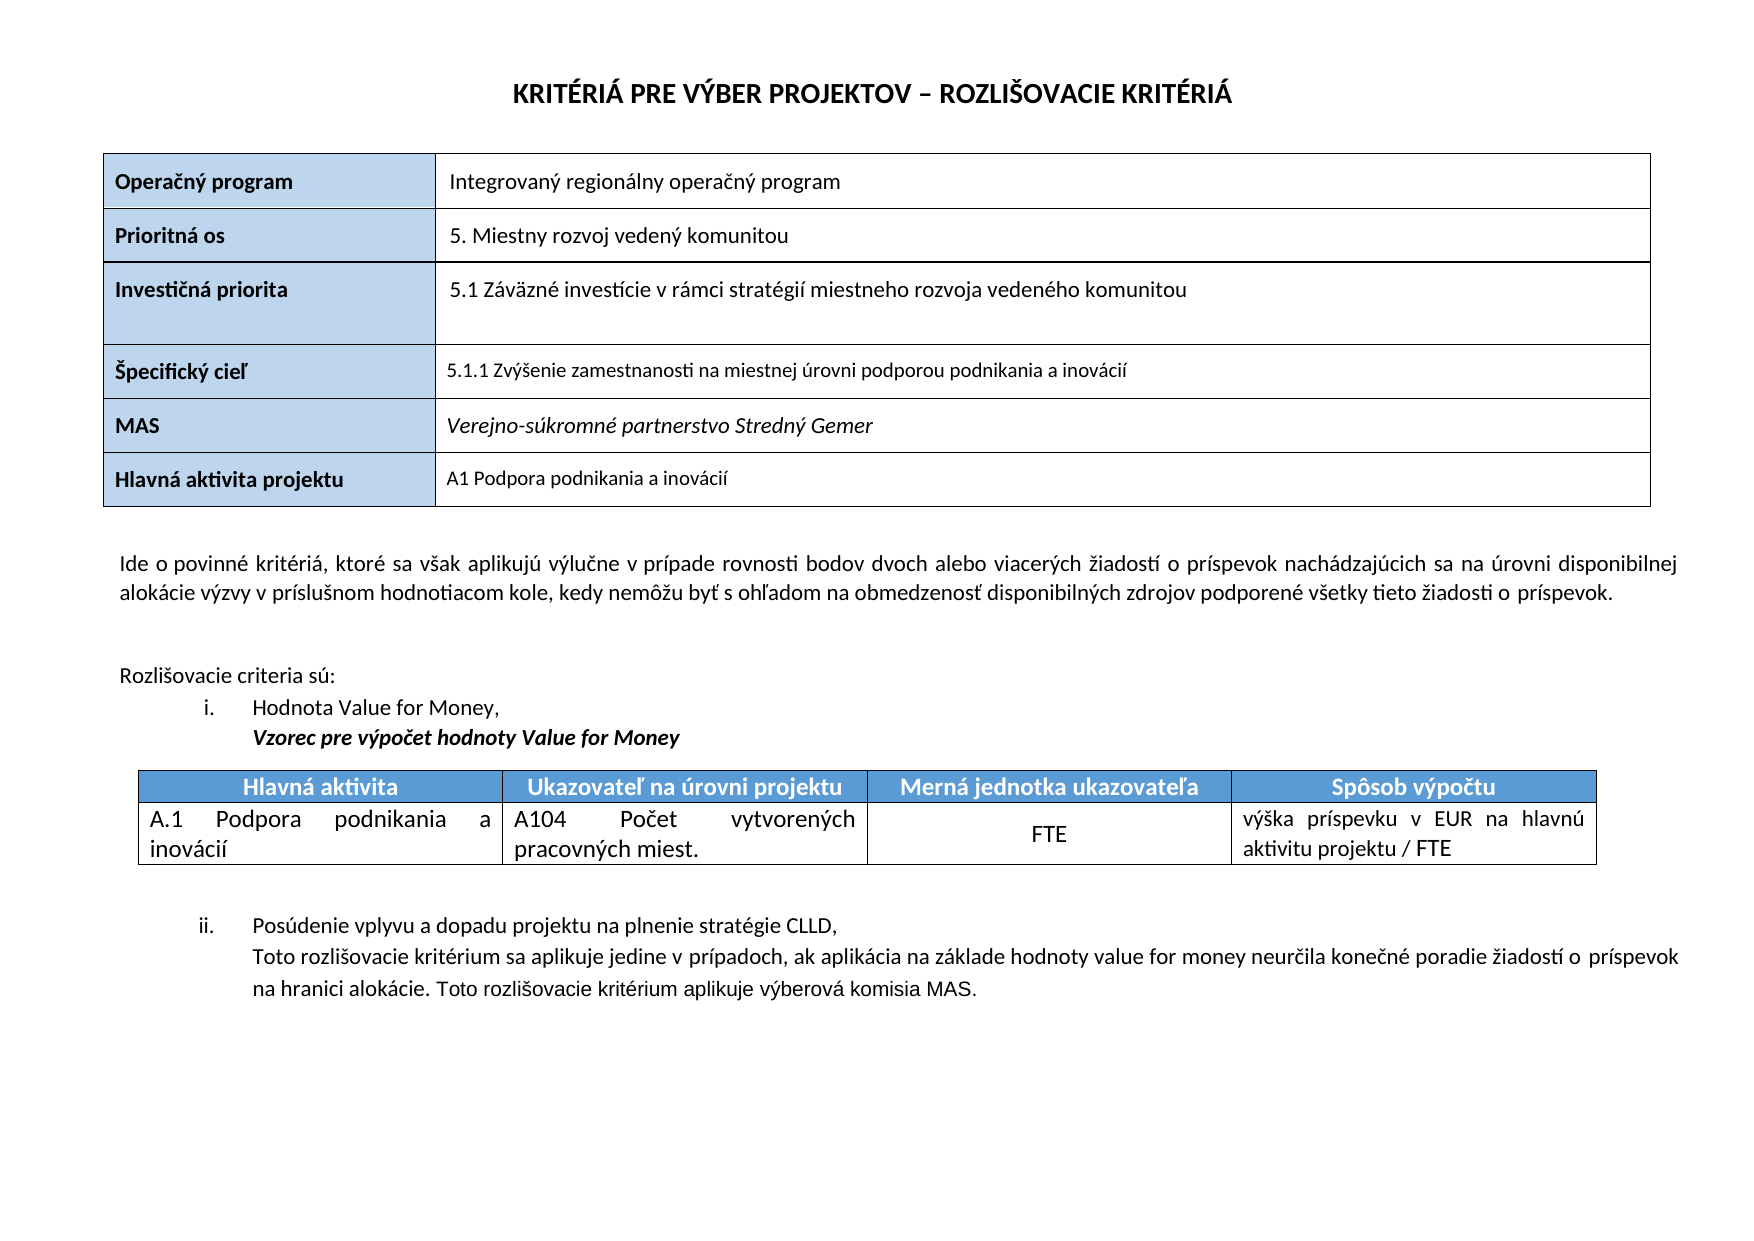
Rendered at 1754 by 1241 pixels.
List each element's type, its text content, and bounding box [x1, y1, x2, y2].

list Rozlišovacie criteria sú: [119, 661, 1679, 689]
table_cell Prioritná os [104, 209, 435, 261]
table_cell 5. Miestny rozvoj vedený komunitou [436, 209, 1650, 261]
table_cell Špecifický cieľ [104, 345, 435, 398]
table_cell A.1 Podpora podnikania a inovácií [139, 803, 502, 864]
table_cell FTE [868, 803, 1231, 864]
table_cell výška príspevku v EUR na hlavnú aktivitu projektu / FTE [1232, 803, 1596, 864]
table_cell Hlavná aktivita projektu [104, 453, 435, 506]
list Toto rozlišovacie kritérium sa aplikuje jedine v prípadoch, ak aplikácia na základe hodnoty value for money neurčila konečné poradie žiadostí o príspevok na hranici alokácie. Toto rozlišovacie kritérium aplikuje výberová komisia MAS. [252, 942, 1679, 1002]
list Posúdenie vplyvu a dopadu projektu na plnenie stratégie CLLD, [215, 912, 1679, 940]
table_header Integrovaný regionálny operačný program [436, 154, 1650, 207]
table_cell Investičná priorita [104, 263, 435, 344]
table_cell [436, 453, 1650, 506]
list Hodnota Value for Money, [215, 693, 1679, 721]
table_header Ukazovateľ na úrovni projektu [503, 771, 867, 802]
table_cell 5.1 Záväzné investície v rámci stratégií miestneho rozvoja vedeného komunitou [436, 263, 1650, 344]
table_cell Verejno-súkromné partnerstvo Stredný Gemer [436, 399, 1650, 452]
table_header Merná jednotka ukazovateľa [868, 771, 1231, 802]
text KRITÉRIÁ PRE VÝBER PROJEKTOV – ROZLIŠOVACIE KRITÉRIÁ [185, 75, 1560, 111]
table_cell [436, 345, 1650, 398]
text Ide o povinné kritériá, ktoré sa však aplikujú výlučne v prípade rovnosti bodov dvoch alebo viacerých žiadostí o príspevok nachádzajúcich sa na úrovni disponibilnej alokácie výzvy v príslušnom hodnotiacom kole, kedy nemôžu byť s ohľadom na obmedzenosť disponibilných zdrojov podporené všetky tieto žiadosti o príspevok. [119, 549, 1679, 606]
table_header Operačný program [104, 154, 435, 207]
table_cell MAS [104, 399, 435, 452]
table_header Spôsob výpočtu [1232, 771, 1596, 802]
list Vzorec pre výpočet hodnoty Value for Money [252, 723, 1679, 751]
table_cell A104 Počet vytvorených pracovných miest. [503, 803, 867, 864]
table_header Hlavná aktivita [139, 771, 502, 802]
